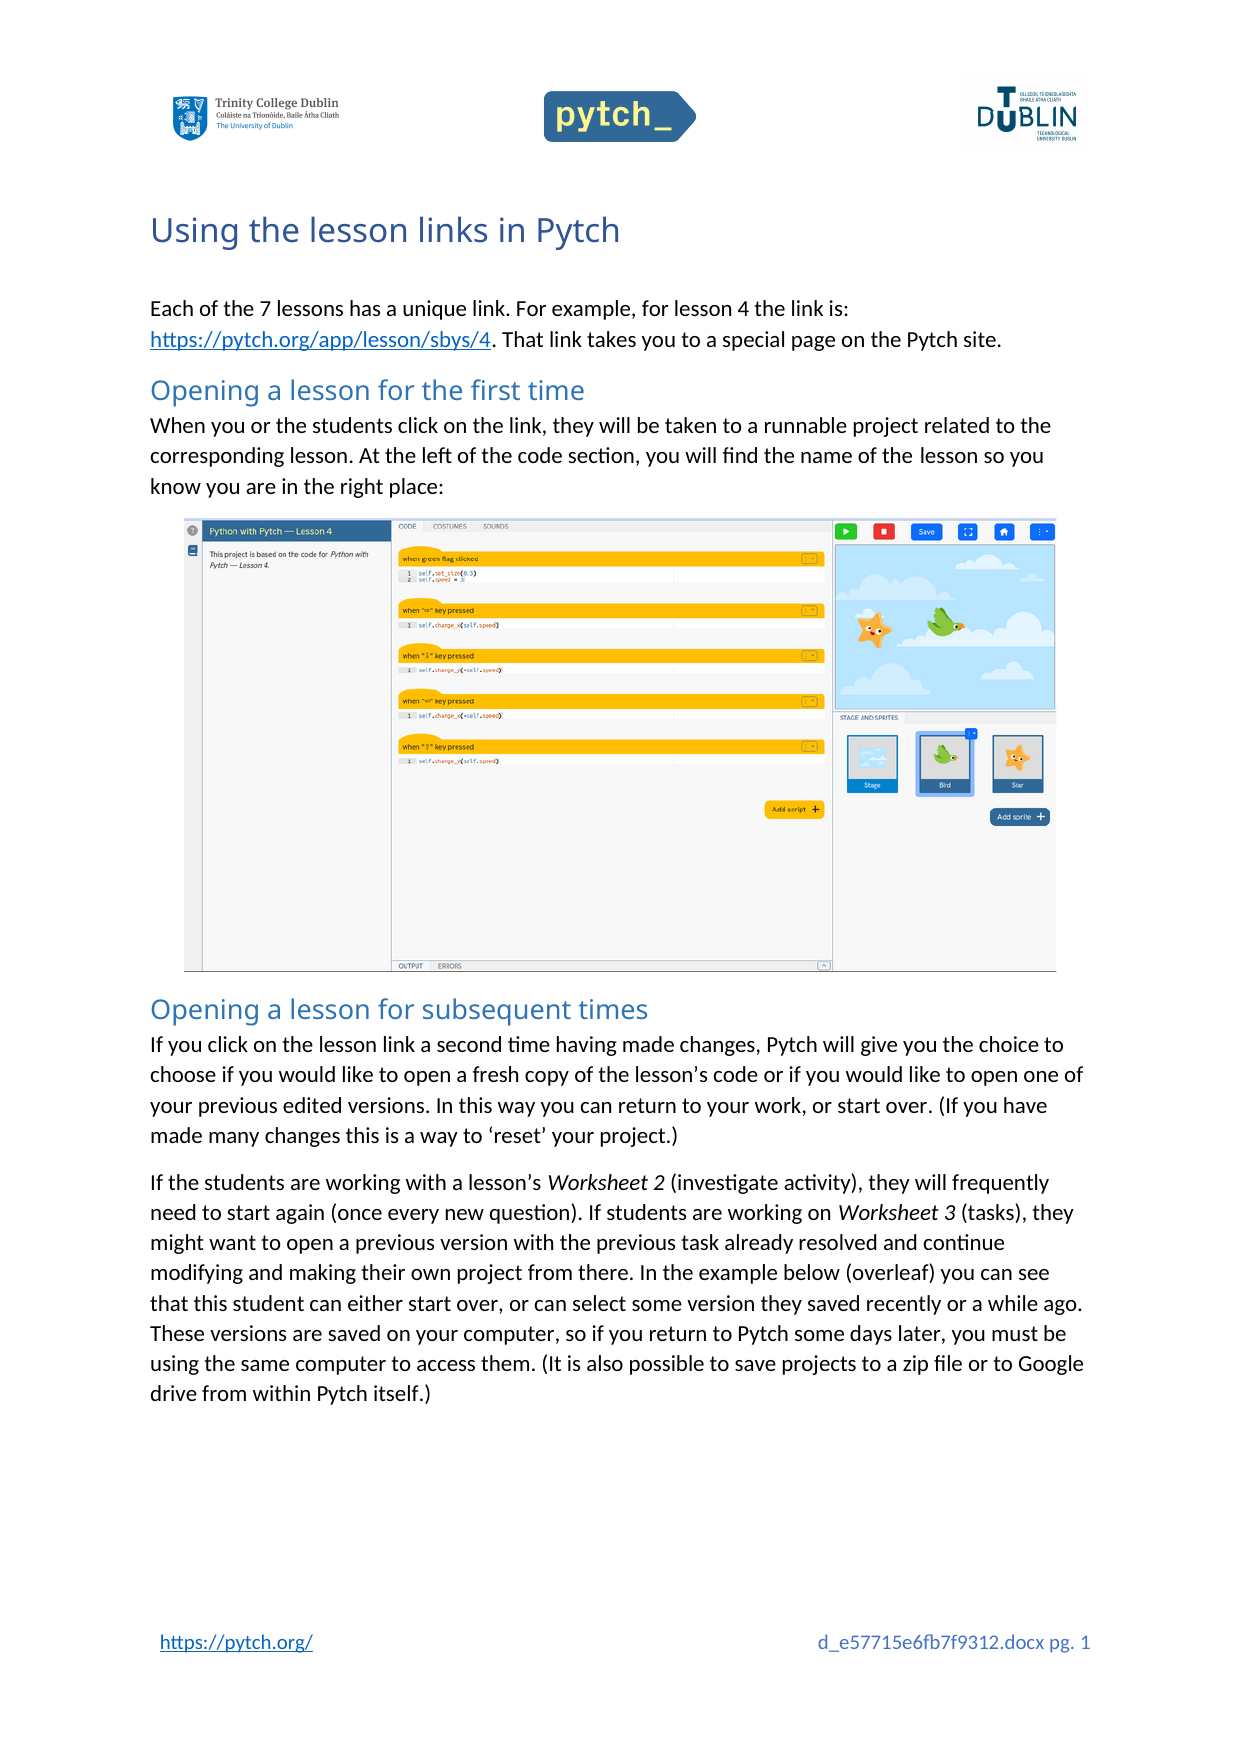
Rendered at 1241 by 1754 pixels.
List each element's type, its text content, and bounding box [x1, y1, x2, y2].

picture [150, 81, 362, 154]
subtitle Opening a lesson for the first time [150, 372, 1090, 408]
picture [963, 73, 1091, 154]
subtitle Opening a lesson for subsequent times [150, 991, 1090, 1027]
text If you click on the lesson link a second time having made changes, Pytch will give you the choice to choose if you would like to open a fresh copy of the lesson’s code or if you would like to open one of your previous edited versions. In this way you can return to your work, or start over. (If you have made many changes this is a way to ‘reset’ your project.) [150, 1030, 1090, 1149]
subtitle Using the lesson links in Pytch [150, 207, 1090, 252]
text Each of the 7 lessons has a unique link. For example, for lesson 4 the link is: https://pytch.org/app/lesson/sbys/4. That link takes you to a special page on the Pytch site. [150, 294, 1090, 353]
text If the students are working with a lesson’s Worksheet 2 (investigate activity), they will frequently need to start again (once every new question). If students are working on Worksheet 3 (tasks), they might want to open a previous version with the previous task already resolved and continue modifying and making their own project from there. In the example below (overleaf) you can see that this student can either start over, or can select some version they saved recently or a while ago. These versions are saved on your computer, so if you return to Pytch some days later, you must be using the same computer to access them. (It is also possible to save projects to a zip file or to Google drive from within Pytch itself.) [150, 1168, 1090, 1407]
picture [496, 78, 744, 154]
text When you or the students click on the link, they will be taken to a runnable project related to the corresponding lesson. At the left of the code section, you will find the name of the lesson so you know you are in the right place: [150, 411, 1090, 500]
